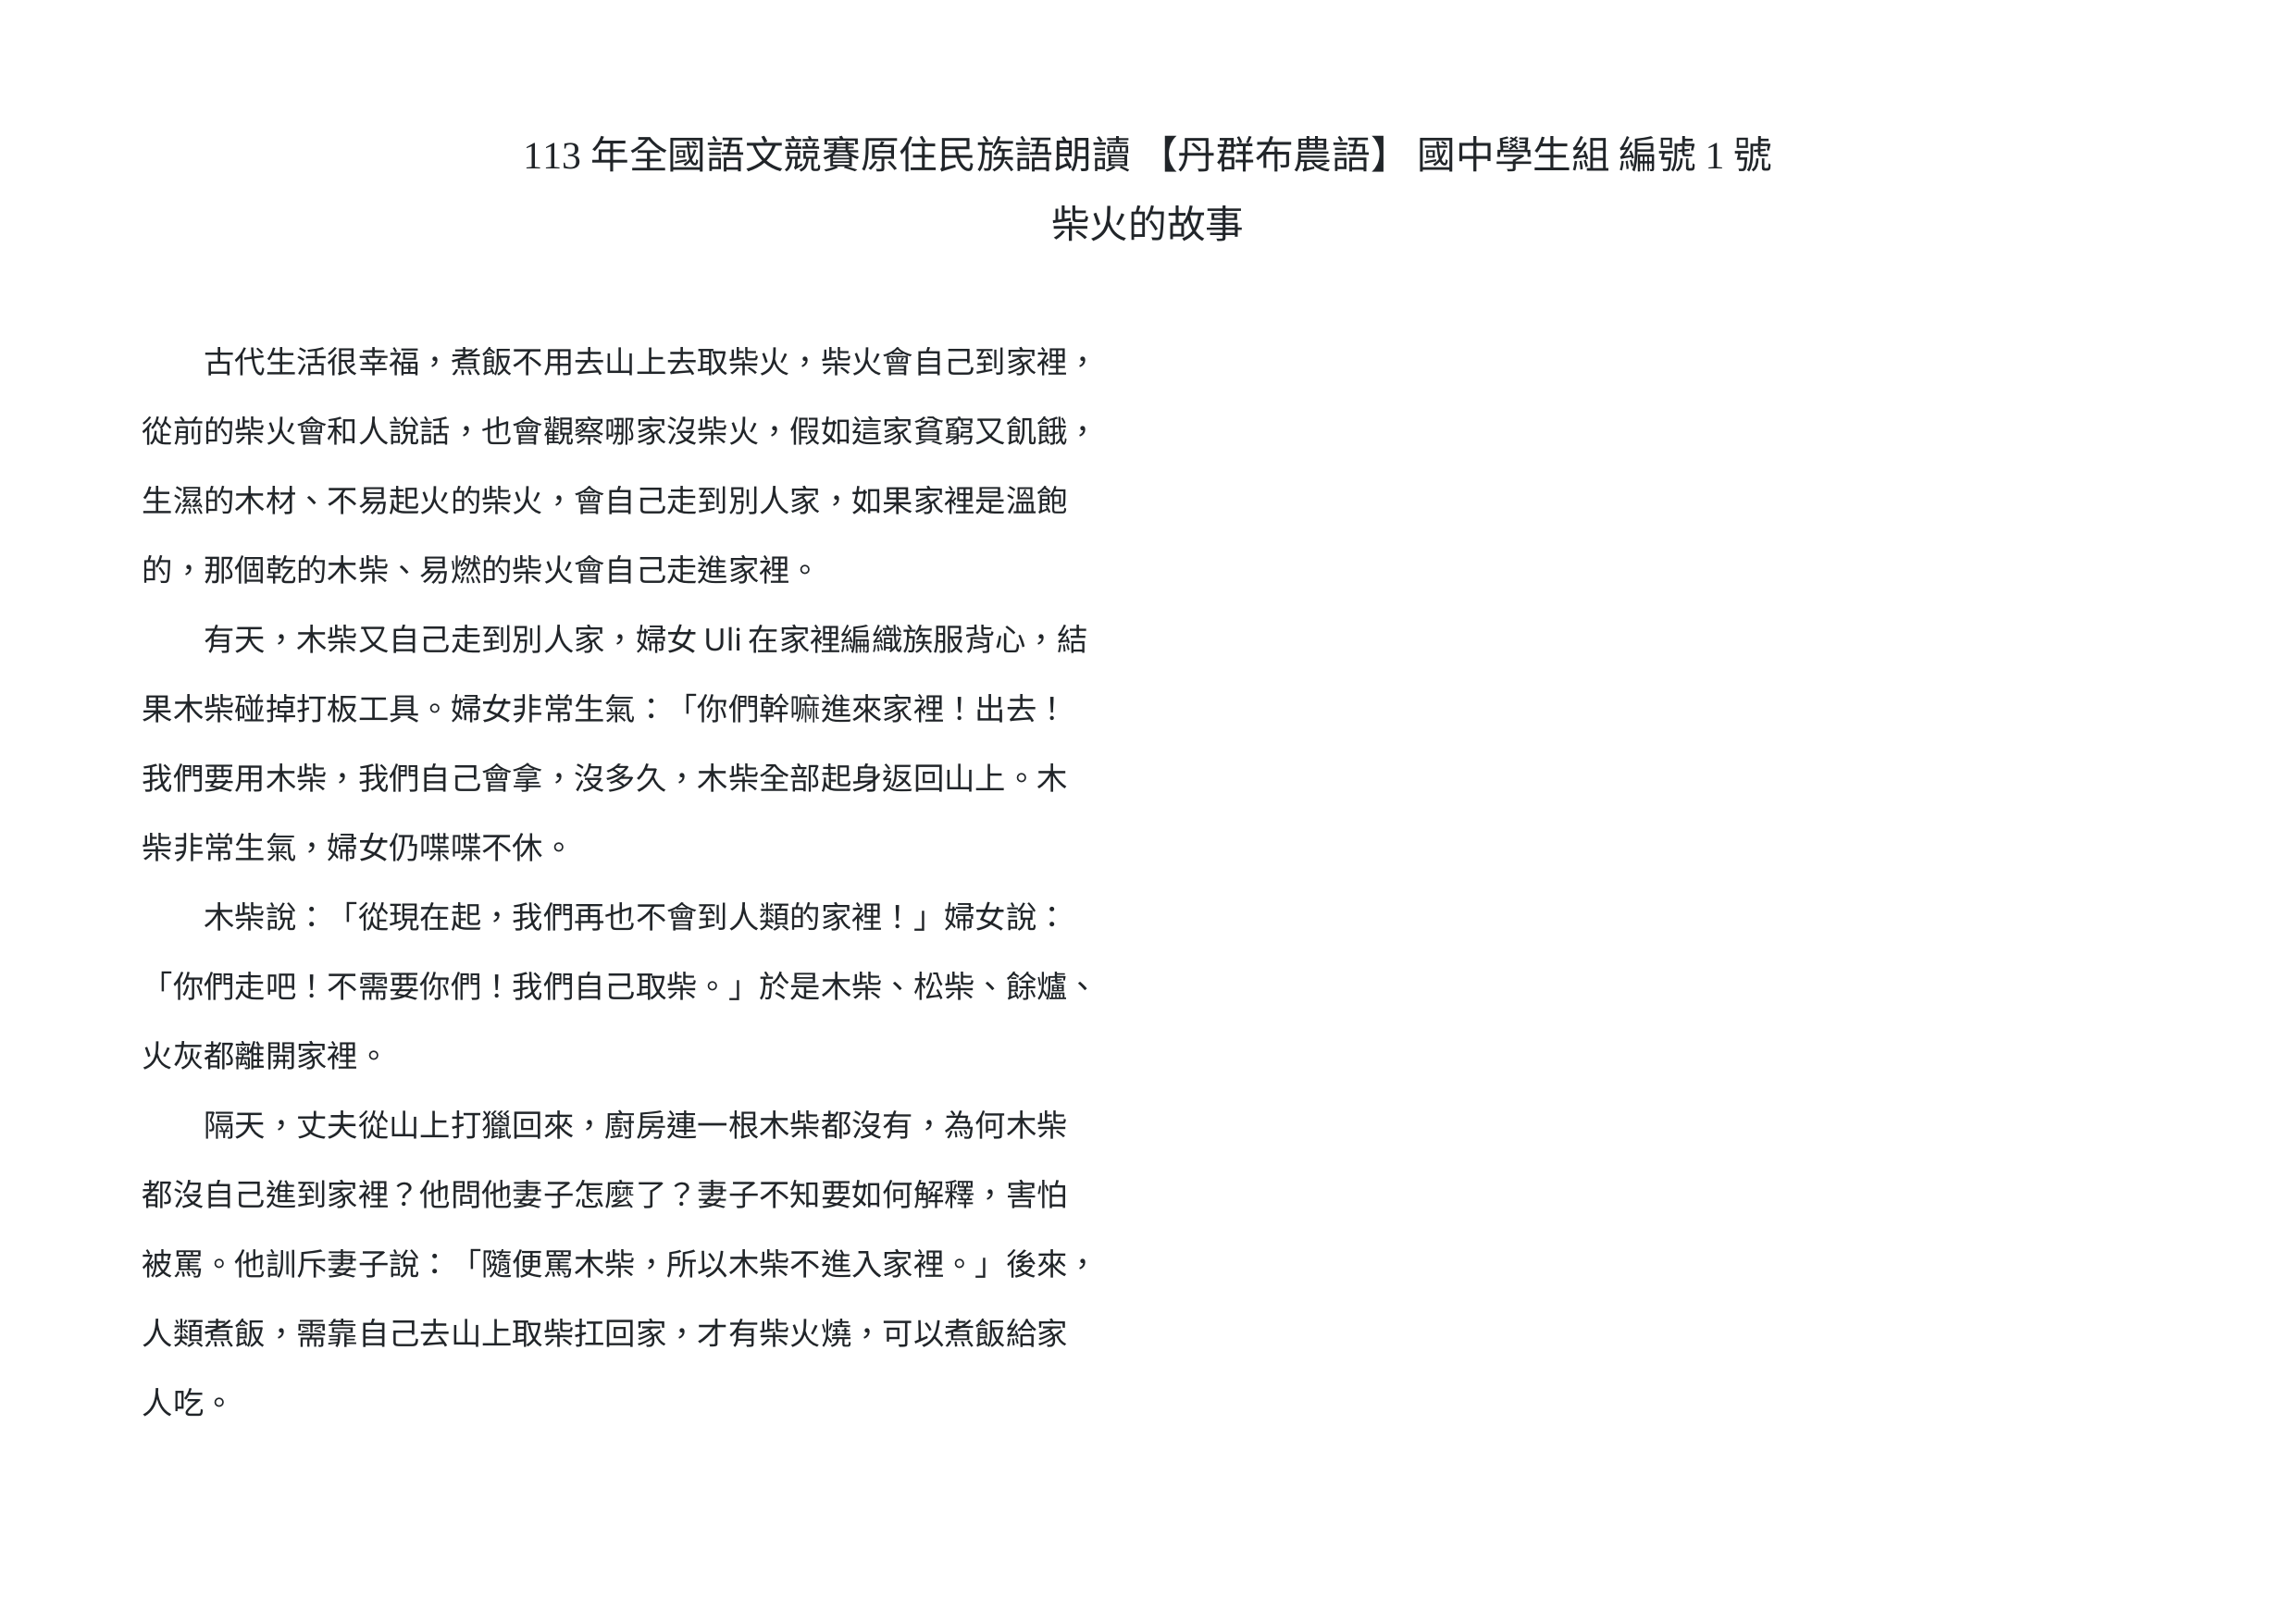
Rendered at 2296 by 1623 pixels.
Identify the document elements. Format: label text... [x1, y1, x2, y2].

text 有天，木柴又自己走到別人家，婦女Uli在家裡編織族服背心，結果木柴碰掉打板工具。婦女非常生氣：「你們幹嘛進來家裡！出去！我們要用木柴，我們自己會拿，沒多久，木柴全部起身返回山上。木柴非常生氣，婦女仍喋喋不休。 [142, 603, 1090, 881]
text 隔天，丈夫從山上打獵回來，廚房連一根木柴都沒有，為何木柴都沒自己進到家裡？他問他妻子怎麼了？妻子不知要如何解釋，害怕被罵。他訓斥妻子說：「隨便罵木柴，所以木柴不進入家裡。」後來，人類煮飯，需靠自己去山上取柴扛回家，才有柴火燒，可以煮飯給家人吃。 [142, 1089, 1090, 1436]
text 113 年全國語文競賽原住民族語朗讀 【丹群布農語】 國中學生組 編號 1 號 [142, 118, 2153, 187]
text 柴火的故事 [142, 187, 2153, 256]
text 古代生活很幸福，煮飯不用去山上去取柴火，柴火會自己到家裡，從前的柴火會和人說話，也會觀察哪家沒柴火，假如這家貧窮又飢餓，生濕的木材、不易起火的柴火，會自己走到別人家，如果家裡是溫飽的，那個乾的木柴、易燃的柴火會自己走進家裡。 [142, 326, 1090, 603]
text 木柴說：「從現在起，我們再也不會到人類的家裡！」婦女說：「你們走吧！不需要你們！我們自己取柴。」於是木柴、松柴、餘爐、火灰都離開家裡。 [142, 881, 1090, 1089]
